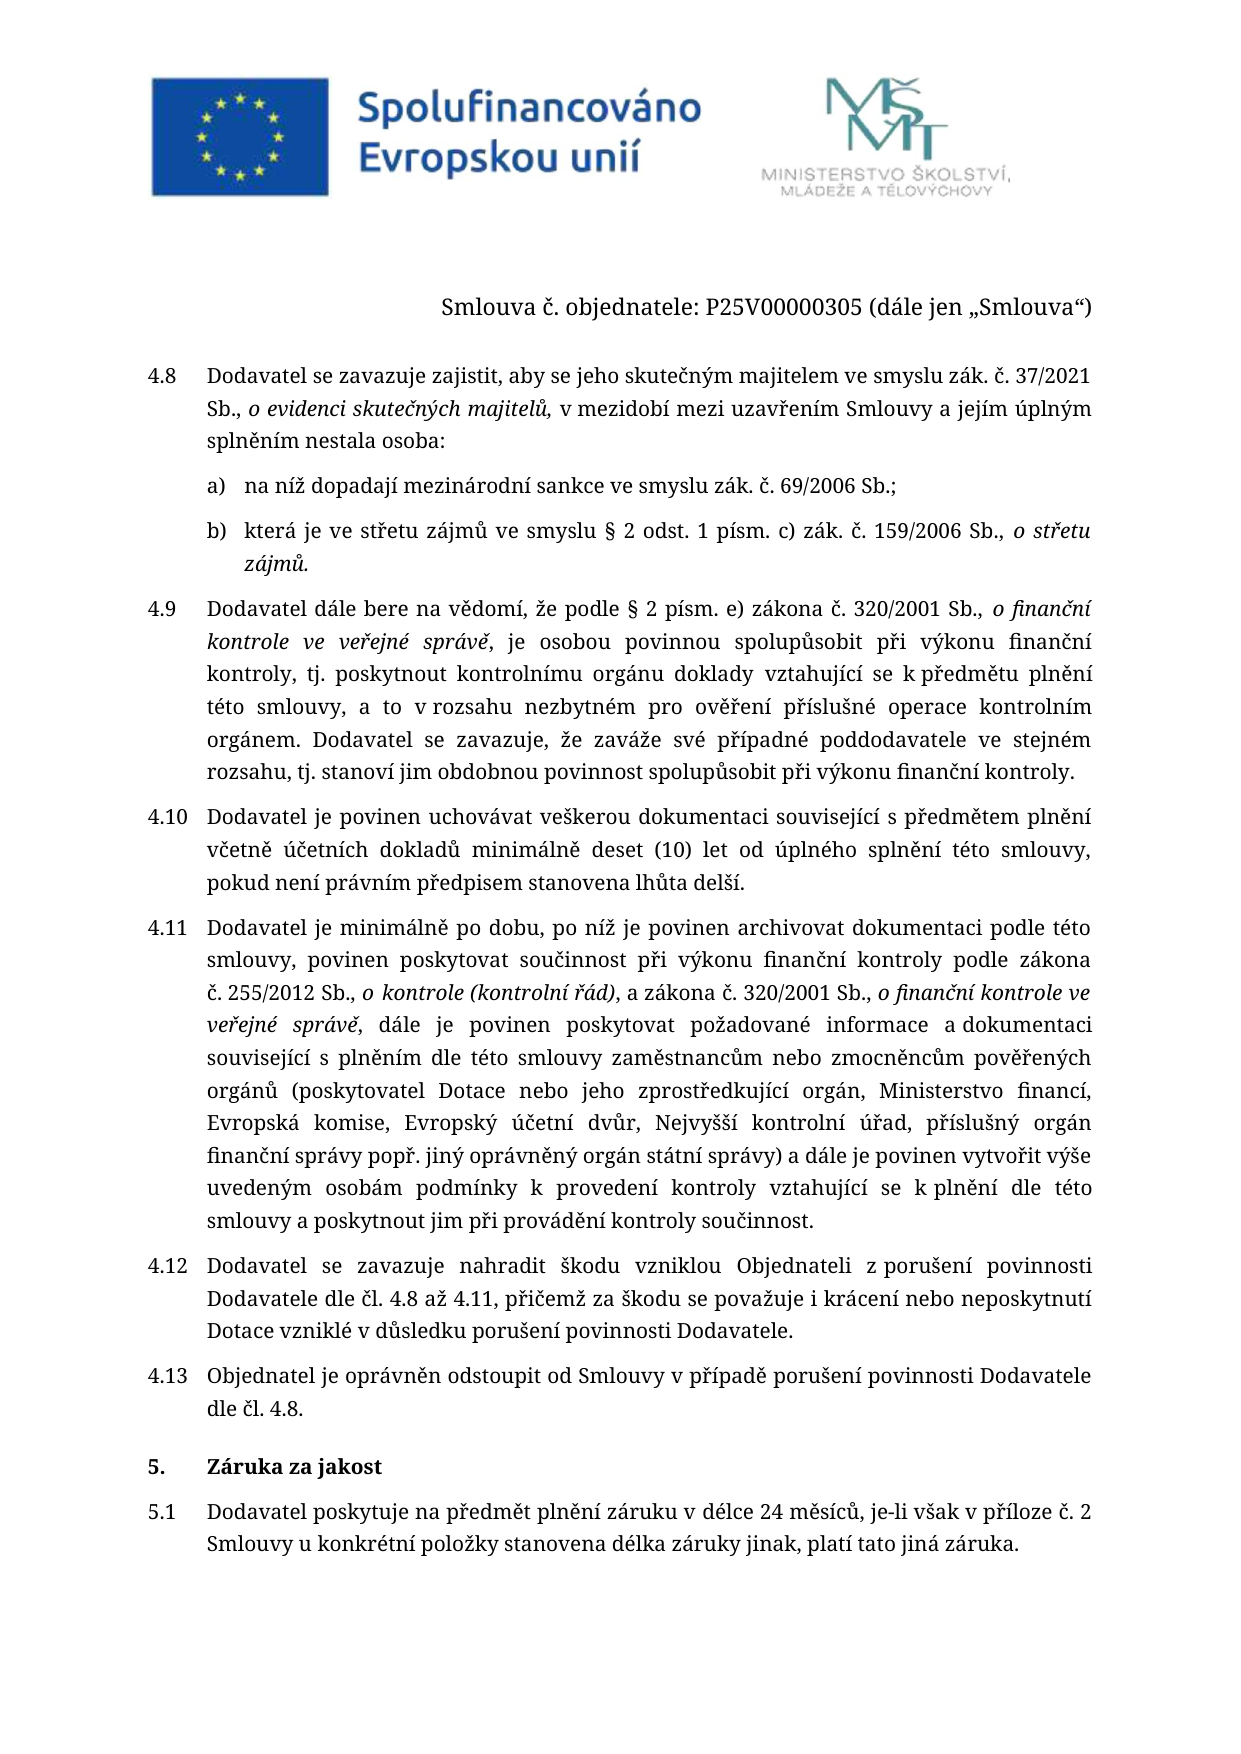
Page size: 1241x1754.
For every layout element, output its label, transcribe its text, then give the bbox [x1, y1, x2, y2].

list Objednatel je oprávněn odstoupit od Smlouvy v případě porušení povinnosti Dodavatele dle čl. 4.8. [148, 1362, 1093, 1423]
list Dodavatel se zavazuje nahradit škodu vzniklou Objednateli z porušení povinnosti Dodavatele dle čl. 4.8 až 4.11, přičemž za škodu se považuje i krácení nebo neposkytnutí Dotace vzniklé v důsledku porušení povinnosti Dodavatele. [148, 1251, 1093, 1345]
list Záruka za jakost [148, 1452, 1093, 1480]
picture [147, 73, 1012, 202]
list Dodavatel poskytuje na předmět plnění záruku v délce 24 měsíců, je-li však v příloze č. 2 Smlouvy u konkrétní položky stanovena délka záruky jinak, platí tato jiná záruka. [148, 1497, 1093, 1558]
list Dodavatel se zavazuje zajistit, aby se jeho skutečným majitelem ve smyslu zák. č. 37/2021 Sb., o evidenci skutečných majitelů, v mezidobí mezi uzavřením Smlouvy a jejím úplným splněním nestala osoba: [148, 361, 1093, 455]
list Dodavatel je povinen uchovávat veškerou dokumentaci související s předmětem plnění včetně účetních dokladů minimálně deset (10) let od úplného splnění této smlouvy, pokud není právním předpisem stanovena lhůta delší. [148, 802, 1093, 896]
list která je ve střetu zájmů ve smyslu § 2 odst. 1 písm. c) zák. č. 159/2006 Sb., o střetu zájmů. [207, 517, 1093, 578]
list Dodavatel je minimálně po dobu, po níž je povinen archivovat dokumentaci podle této smlouvy, povinen poskytovat součinnost při výkonu finanční kontroly podle zákona č. 255/2012 Sb., o kontrole (kontrolní řád), a zákona č. 320/2001 Sb., o finanční kontrole ve veřejné správě, dále je povinen poskytovat požadované informace a dokumentaci související s plněním dle této smlouvy zaměstnancům nebo zmocněncům pověřených orgánů (poskytovatel Dotace nebo jeho zprostředkující orgán, Ministerstvo financí, Evropská komise, Evropský účetní dvůr, Nejvyšší kontrolní úřad, příslušný orgán finanční správy popř. jiný oprávněný orgán státní správy) a dále je povinen vytvořit výše uvedeným osobám podmínky k provedení kontroly vztahující se k plnění dle této smlouvy a poskytnout jim při provádění kontroly součinnost. [148, 913, 1093, 1234]
list na níž dopadají mezinárodní sankce ve smyslu zák. č. 69/2006 Sb.; [207, 471, 1093, 500]
list Dodavatel dále bere na vědomí, že podle § 2 písm. e) zákona č. 320/2001 Sb., o finanční kontrole ve veřejné správě, je osobou povinnou spolupůsobit při výkonu finanční kontroly, tj. poskytnout kontrolnímu orgánu doklady vztahující se k předmětu plnění této smlouvy, a to v rozsahu nezbytném pro ověření příslušné operace kontrolním orgánem. Dodavatel se zavazuje, že zaváže své případné poddodavatele ve stejném rozsahu, tj. stanoví jim obdobnou povinnost spolupůsobit při výkonu finanční kontroly. [148, 594, 1093, 786]
